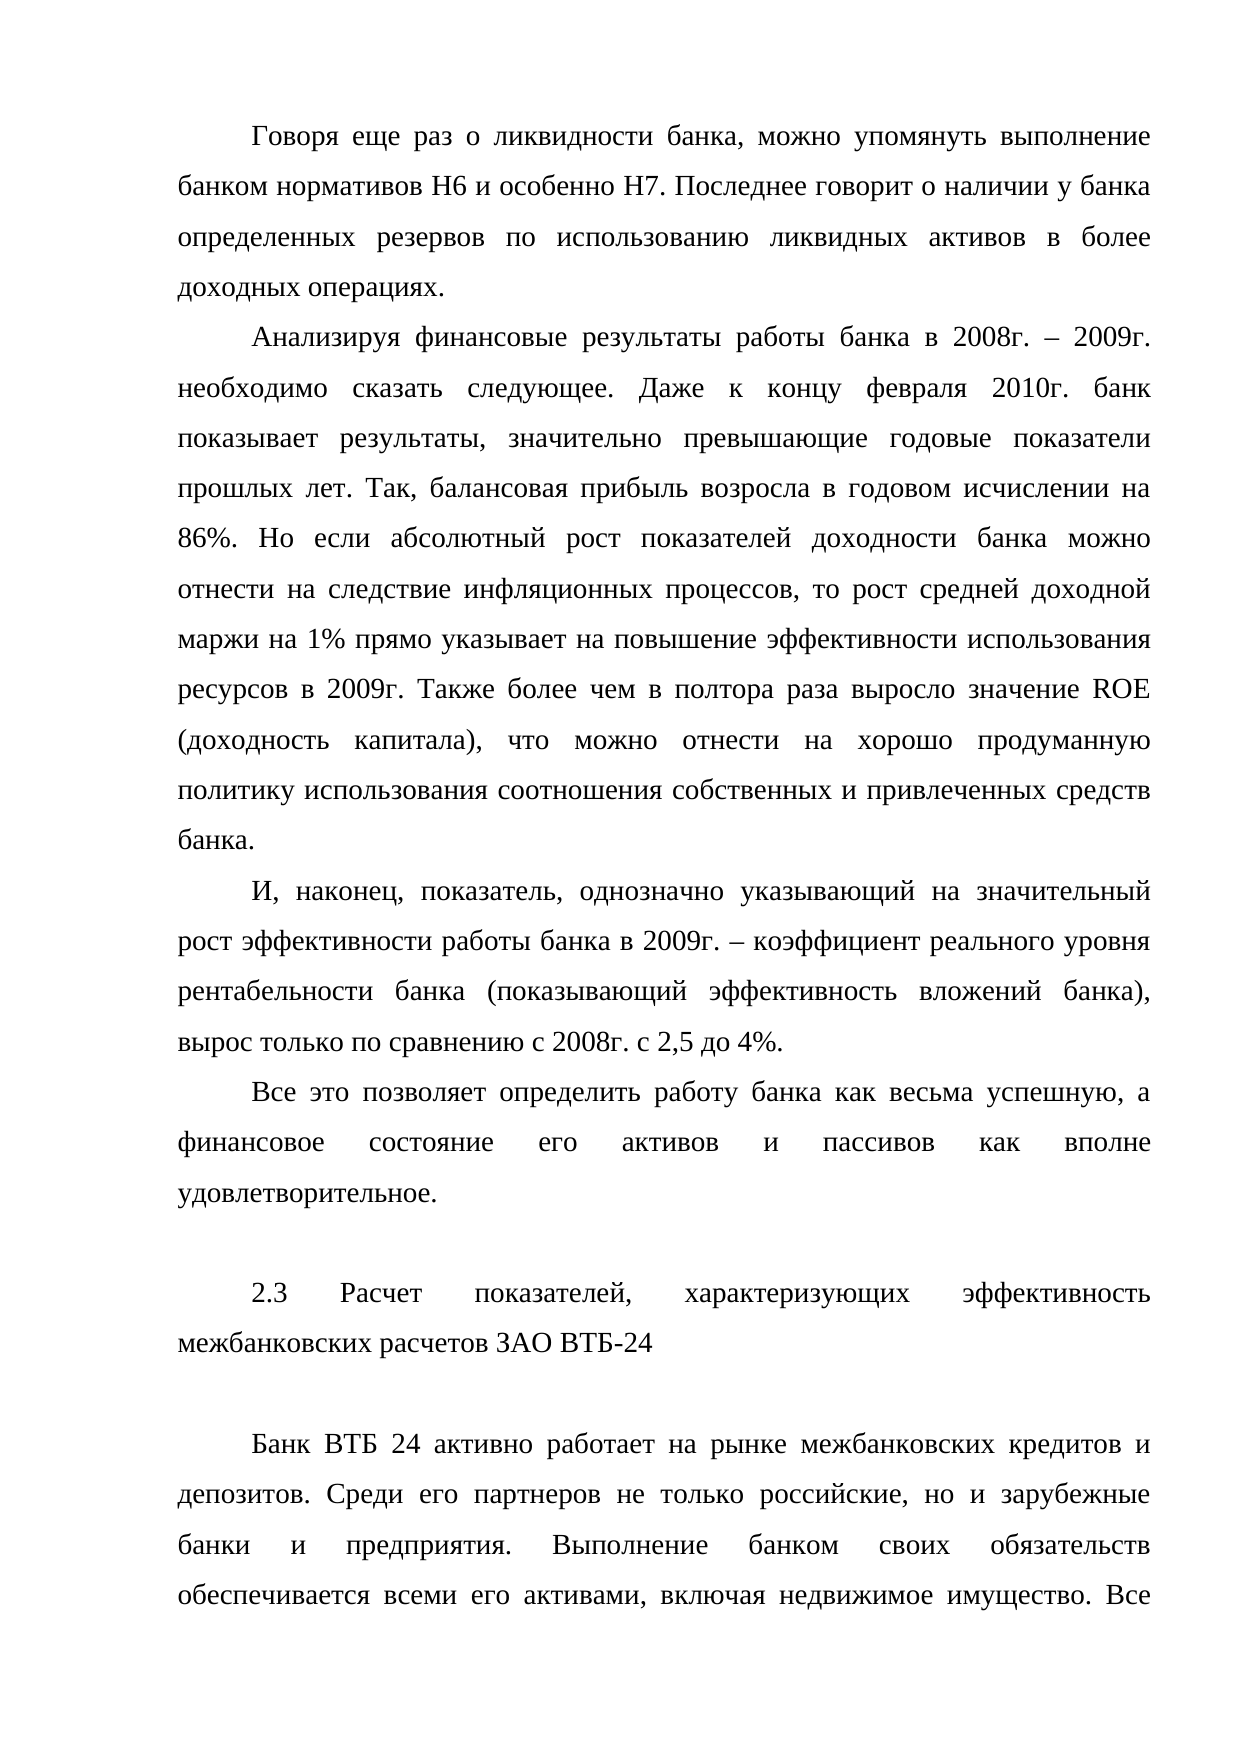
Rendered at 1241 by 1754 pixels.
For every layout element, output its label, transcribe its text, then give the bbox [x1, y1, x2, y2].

text И, наконец, показатель, однозначно указывающий на значительный рост эффективности работы банка в 2009г. – коэффициент реального уровня рентабельности банка (показывающий эффективность вложений банка), вырос только по сравнению с 2008г. с 2,5 до 4%. [177, 873, 1152, 1057]
text Говоря еще раз о ликвидности банка, можно упомянуть выполнение банком нормативов Н6 и особенно Н7. Последнее говорит о наличии у банка определенных резервов по использованию ликвидных активов в более доходных операциях. [177, 118, 1152, 303]
text Все это позволяет определить работу банка как весьма успешную, а финансовое состояние его активов и пассивов как вполне удовлетворительное. [177, 1074, 1152, 1208]
text 2.3 Расчет показателей, характеризующих эффективность межбанковских расчетов ЗАО ВТБ-24 [177, 1275, 1152, 1359]
text Анализируя финансовые результаты работы банка в 2008г. – 2009г. необходимо сказать следующее. Даже к концу февраля 2010г. банк показывает результаты, значительно превышающие годовые показатели прошлых лет. Так, балансовая прибыль возросла в годовом исчислении на 86%. Но если абсолютный рост показателей доходности банка можно отнести на следствие инфляционных процессов, то рост средней доходной маржи на 1% прямо указывает на повышение эффективности использования ресурсов в 2009г. Также более чем в полтора раза выросло значение ROE (доходность капитала), что можно отнести на хорошо продуманную политику использования соотношения собственных и привлеченных средств банка. [177, 319, 1152, 856]
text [177, 1426, 1152, 1611]
